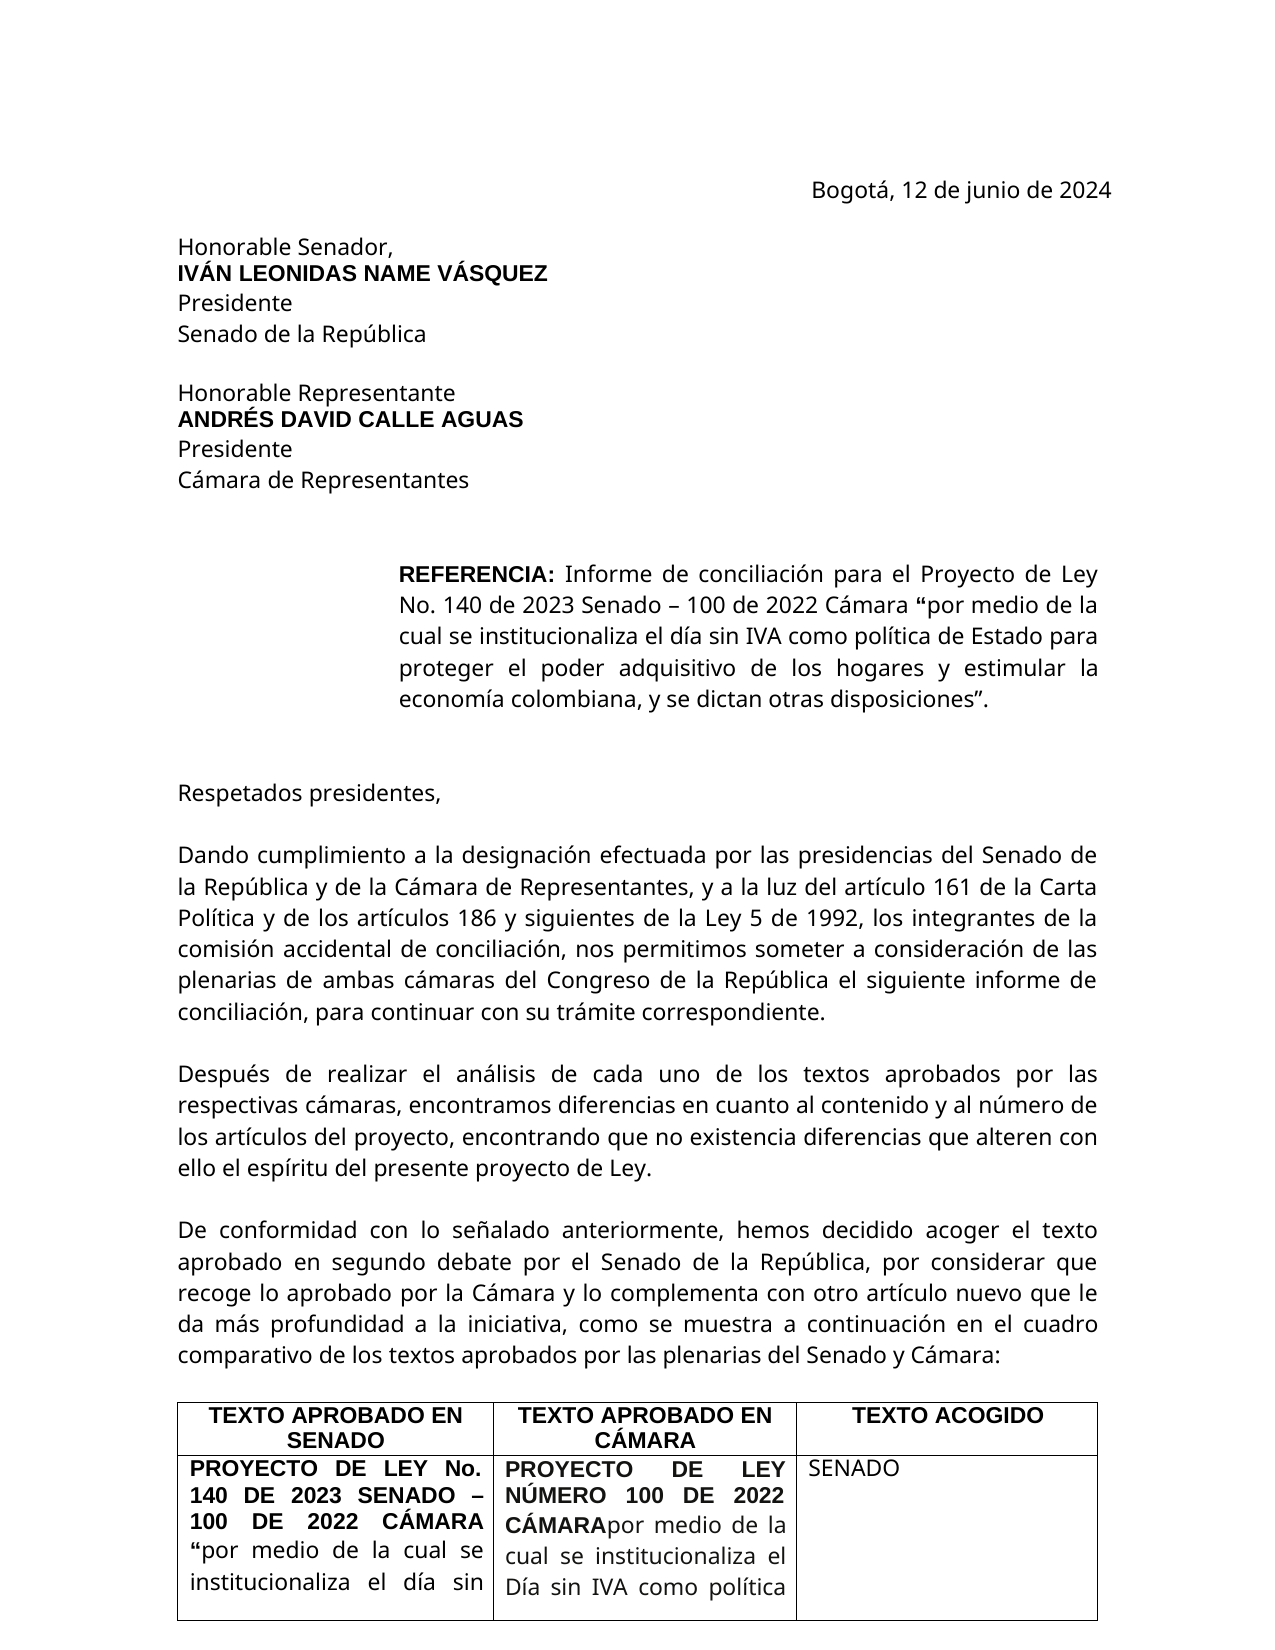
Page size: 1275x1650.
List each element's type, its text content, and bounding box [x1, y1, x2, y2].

subtitle IVÁN LEONIDAS NAME VÁSQUEZ [177, 260, 1142, 287]
text Senado de la República [177, 318, 1142, 349]
text Presidente [177, 433, 1142, 464]
table_header TEXTO APROBADO EN SENADO [178, 1403, 493, 1455]
table_header TEXTO APROBADO EN CÁMARA [494, 1403, 796, 1455]
text Bogotá, 12 de junio de 2024 [811, 174, 1142, 205]
text Dando cumplimiento a la designación efectuada por las presidencias del Senado de la República y de la Cámara de Representantes, y a la luz del artículo 161 de la Carta Política y de los artículos 186 y siguientes de la Ley 5 de 1992, los integrantes de la comisión accidental de conciliación, nos permitimos someter a consideración de las plenarias de ambas cámaras del Congreso de la República el siguiente informe de conciliación, para continuar con su trámite correspondiente. [177, 839, 1098, 1027]
text Honorable Senador, [177, 234, 1142, 260]
text Después de realizar el análisis de cada uno de los textos aprobados por las respectivas cámaras, encontramos diferencias en cuanto al contenido y al número de los artículos del proyecto, encontrando que no existencia diferencias que alteren con ello el espíritu del presente proyecto de Ley. [177, 1058, 1098, 1183]
text Honorable Representante [177, 381, 1142, 407]
subtitle ANDRÉS DAVID CALLE AGUAS [177, 407, 1142, 433]
table_cell SENADO [797, 1456, 1097, 1620]
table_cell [494, 1456, 796, 1620]
text REFERENCIA: Informe de conciliación para el Proyecto de Ley No. 140 de 2023 Senado – 100 de 2022 Cámara “por medio de la cual se institucionaliza el día sin IVA como política de Estado para proteger el poder adquisitivo de los hogares y estimular la economía colombiana, y se dictan otras disposiciones”. [398, 558, 1098, 714]
table_header TEXTO ACOGIDO [797, 1403, 1097, 1455]
text Respetados presidentes, [177, 777, 1142, 808]
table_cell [178, 1456, 493, 1620]
text De conformidad con lo señalado anteriormente, hemos decidido acoger el texto aprobado en segundo debate por el Senado de la República, por considerar que recoge lo aprobado por la Cámara y lo complementa con otro artículo nuevo que le da más profundidad a la iniciativa, como se muestra a continuación en el cuadro comparativo de los textos aprobados por las plenarias del Senado y Cámara: [177, 1214, 1099, 1371]
text Cámara de Representantes [177, 464, 1142, 496]
text Presidente [177, 287, 1142, 318]
